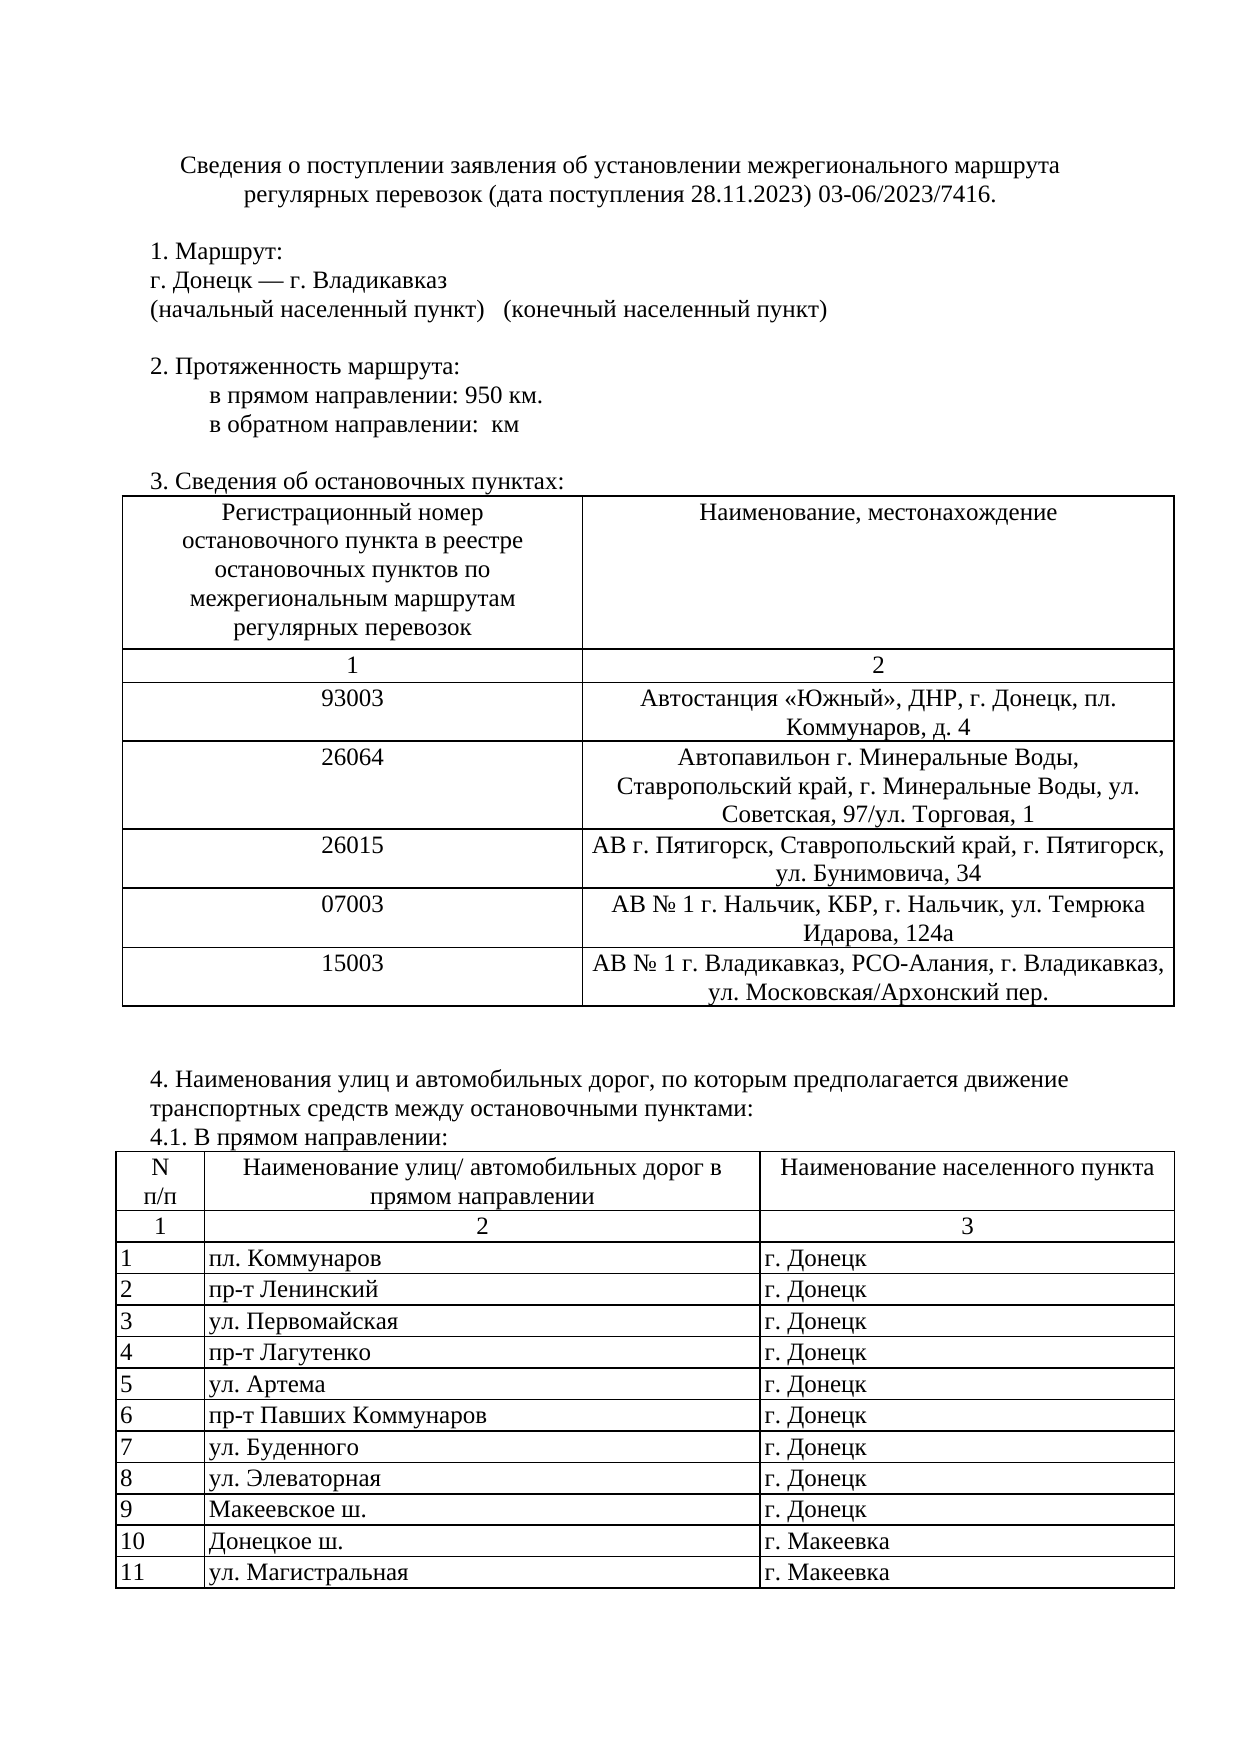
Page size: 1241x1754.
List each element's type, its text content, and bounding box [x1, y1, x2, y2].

table_cell ул. Элеваторная [205, 1463, 759, 1493]
table_cell 26064 [123, 742, 582, 828]
table_cell г. Донецк [761, 1432, 1174, 1461]
table_cell Автопавильон г. Минеральные Воды, Ставропольский край, г. Минеральные Воды, ул. Советская, 97/ул. Торговая, 1 [583, 742, 1173, 828]
table_cell 26015 [123, 830, 582, 887]
table_cell Донецкое ш. [205, 1526, 759, 1556]
text Сведения о поступлении заявления об установлении межрегионального маршрута регулярных перевозок (дата поступления 28.11.2023) 03-06/2023/7416. [150, 150, 1090, 207]
table_cell 11 [117, 1557, 204, 1587]
table_cell ул. Артема [205, 1369, 759, 1398]
table_cell пр-т Павших Коммунаров [205, 1400, 759, 1430]
table_cell г. Донецк [761, 1495, 1174, 1524]
table_cell г. Донецк [761, 1243, 1174, 1273]
table_cell 6 [117, 1400, 204, 1430]
table_cell пл. Коммунаров [205, 1243, 759, 1273]
text 3. Сведения об остановочных пунктах: [150, 466, 1090, 495]
table_cell 1 [123, 650, 582, 681]
text в обратном направлении: км [150, 409, 1090, 437]
table_cell АВ № 1 г. Владикавказ, РСО-Алания, г. Владикавказ, ул. Московская/Архонский пер. [583, 948, 1173, 1005]
table_cell г. Макеевка [761, 1557, 1174, 1587]
table_cell 3 [761, 1211, 1174, 1241]
table_cell Автостанция «Южный», ДНР, г. Донецк, пл. Коммунаров, д. 4 [583, 683, 1173, 740]
text 1. Маршрут: [150, 236, 1090, 265]
table_cell ул. Магистральная [205, 1557, 759, 1587]
table_cell Макеевское ш. [205, 1495, 759, 1524]
table_cell г. Донецк [761, 1306, 1174, 1336]
table_cell 7 [117, 1432, 204, 1461]
table_cell АВ г. Пятигорск, Ставропольский край, г. Пятигорск, ул. Бунимовича, 34 [583, 830, 1173, 887]
text (начальный населенный пункт) (конечный населенный пункт) [150, 294, 1090, 322]
table_header Наименование, местонахождение [583, 497, 1173, 648]
table_cell пр-т Ленинский [205, 1274, 759, 1304]
table_cell 2 [205, 1211, 759, 1241]
table_cell 10 [117, 1526, 204, 1556]
table_cell 5 [117, 1369, 204, 1398]
table_cell 93003 [123, 683, 582, 740]
table_cell 3 [117, 1306, 204, 1336]
table_cell АВ № 1 г. Нальчик, КБР, г. Нальчик, ул. Темрюка Идарова, 124а [583, 889, 1173, 946]
text 4. Наименования улиц и автомобильных дорог, по которым предполагается движение транспортных средств между остановочными пунктами: [150, 1064, 1090, 1122]
table_cell 4 [117, 1337, 204, 1367]
table_header Наименование улиц/ автомобильных дорог в прямом направлении [205, 1152, 759, 1210]
table_cell пр-т Лагутенко [205, 1337, 759, 1367]
text 4.1. В прямом направлении: [150, 1122, 1090, 1151]
table_header N п/п [117, 1152, 204, 1210]
table_cell 2 [583, 650, 1173, 681]
table_cell 15003 [123, 948, 582, 1005]
table_cell 07003 [123, 889, 582, 946]
table_cell 1 [117, 1211, 204, 1241]
table_cell г. Донецк [761, 1400, 1174, 1430]
table_cell ул. Буденного [205, 1432, 759, 1461]
text 2. Протяженность маршрута: [150, 351, 1090, 380]
table_cell г. Макеевка [761, 1526, 1174, 1556]
text в прямом направлении: 950 км. [150, 380, 1090, 409]
table_cell 1 [117, 1243, 204, 1273]
table_cell ул. Первомайская [205, 1306, 759, 1336]
table_header Наименование населенного пункта [761, 1152, 1174, 1210]
table_cell г. Донецк [761, 1463, 1174, 1493]
table_header Регистрационный номер остановочного пункта в реестре остановочных пунктов по межрегиональным маршрутам регулярных перевозок [123, 497, 582, 648]
table_cell г. Донецк [761, 1274, 1174, 1304]
table_cell 2 [117, 1274, 204, 1304]
table_cell г. Донецк [761, 1337, 1174, 1367]
text г. Донецк — г. Владикавказ [150, 265, 1090, 294]
table_cell 9 [117, 1495, 204, 1524]
table_cell г. Донецк [761, 1369, 1174, 1398]
table_cell 8 [117, 1463, 204, 1493]
